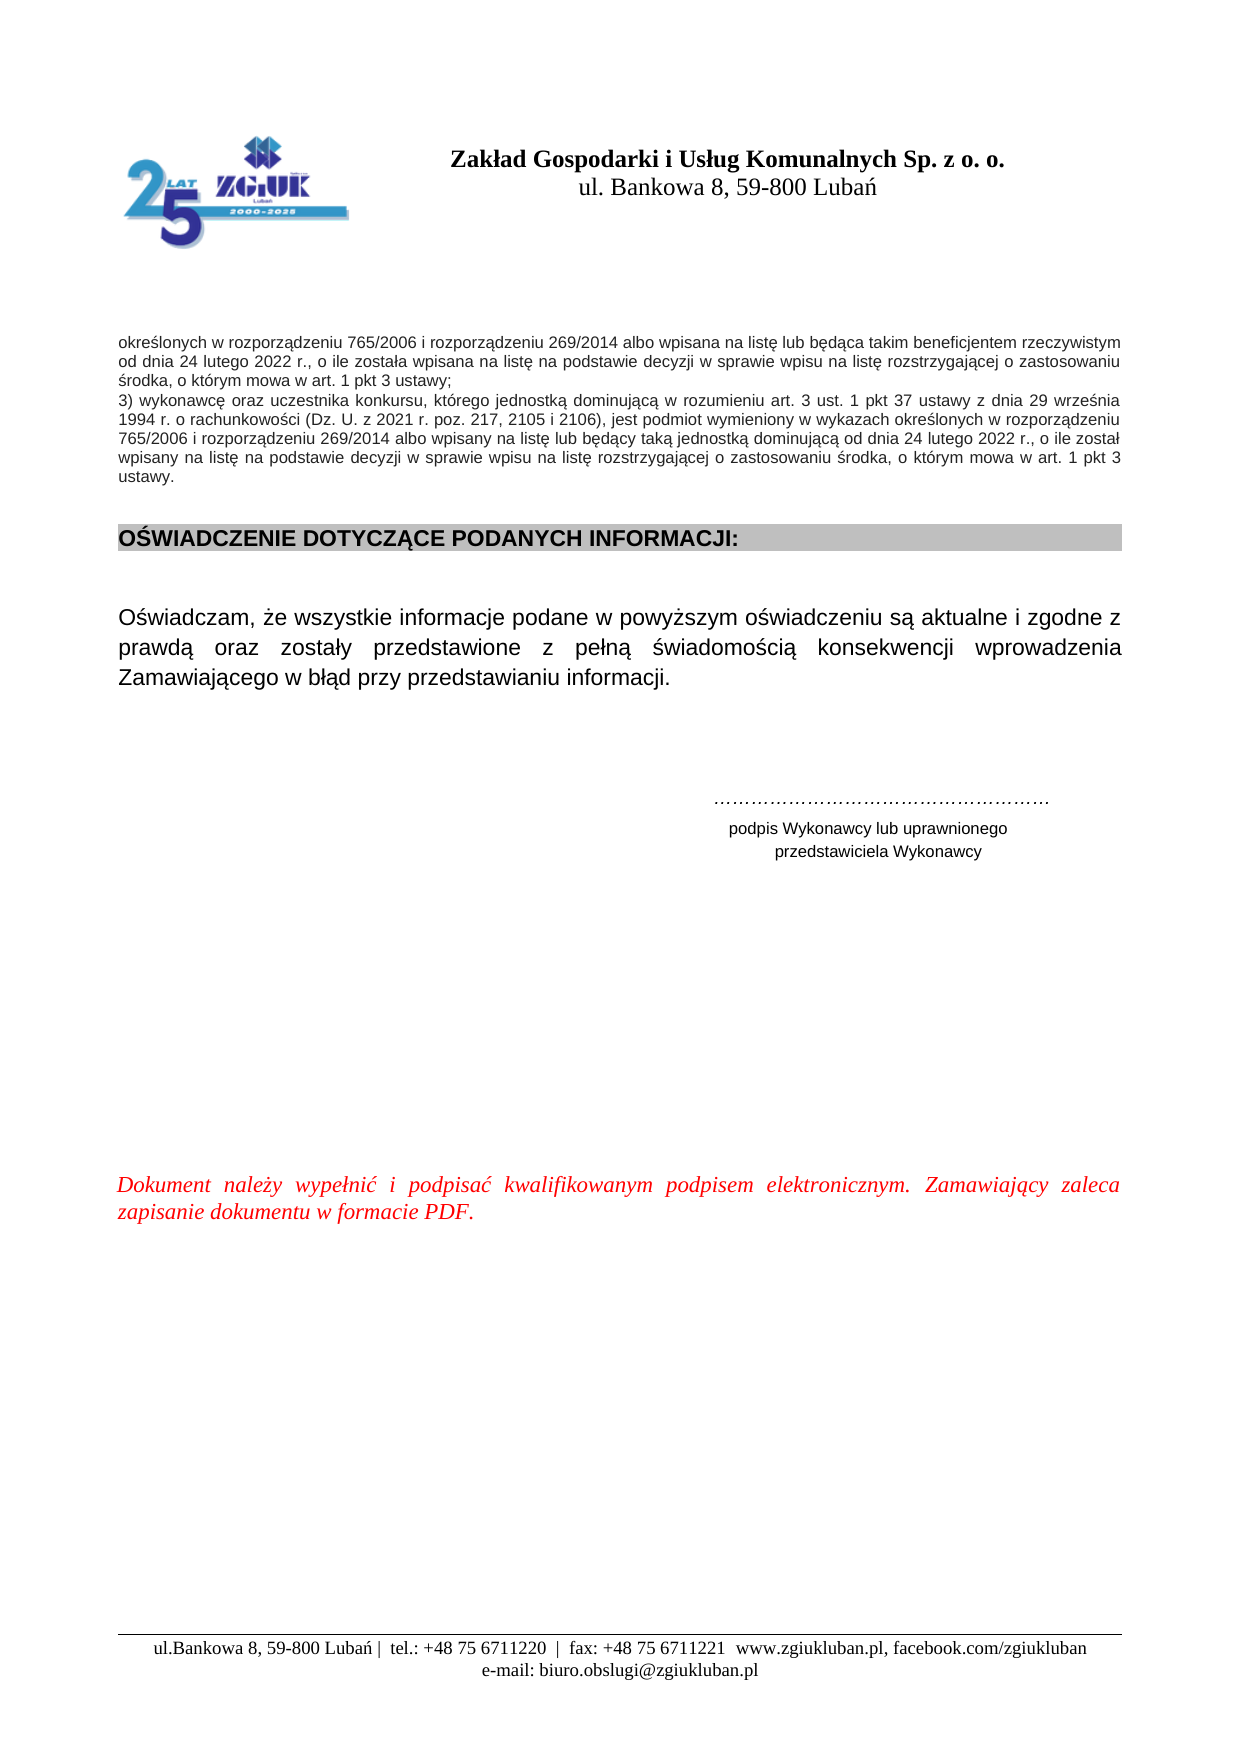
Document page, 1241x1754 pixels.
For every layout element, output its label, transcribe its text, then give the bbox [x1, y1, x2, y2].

text podpis Wykonawcy lub uprawnionego [561, 819, 1122, 838]
text 3) wykonawcę oraz uczestnika konkursu, którego jednostką dominującą w rozumieniu art. 3 ust. 1 pkt 37 ustawy z dnia 29 września 1994 r. o rachunkowości (Dz. U. z 2021 r. poz. 217, 2105 i 2106), jest podmiot wymieniony w wykazach określonych w rozporządzeniu 765/2006 i rozporządzeniu 269/2014 albo wpisany na listę lub będący taką jednostką dominującą od dnia 24 lutego 2022 r., o ile został wpisany na listę na podstawie decyzji w sprawie wpisu na listę rozstrzygającej o zastosowaniu środka, o którym mowa w art. 1 pkt 3 ustawy. [118, 390, 1122, 486]
text Oświadczam, że wszystkie informacje podane w powyższym oświadczeniu są aktualne i zgodne z prawdą oraz zostały przedstawione z pełną świadomością konsekwencji wprowadzenia Zamawiającego w błąd przy przedstawianiu informacji. [118, 603, 1122, 690]
text przedstawiciela Wykonawcy [561, 842, 1122, 861]
picture [118, 130, 349, 255]
text Dokument należy wypełnić i podpisać kwalifikowanym podpisem elektronicznym. Zamawiający zaleca zapisanie dokumentu w formacie PDF. [117, 1171, 1122, 1225]
text OŚWIADCZENIE DOTYCZĄCE PODANYCH INFORMACJI: [118, 524, 1122, 551]
text ……………………………………………… [118, 787, 1122, 808]
